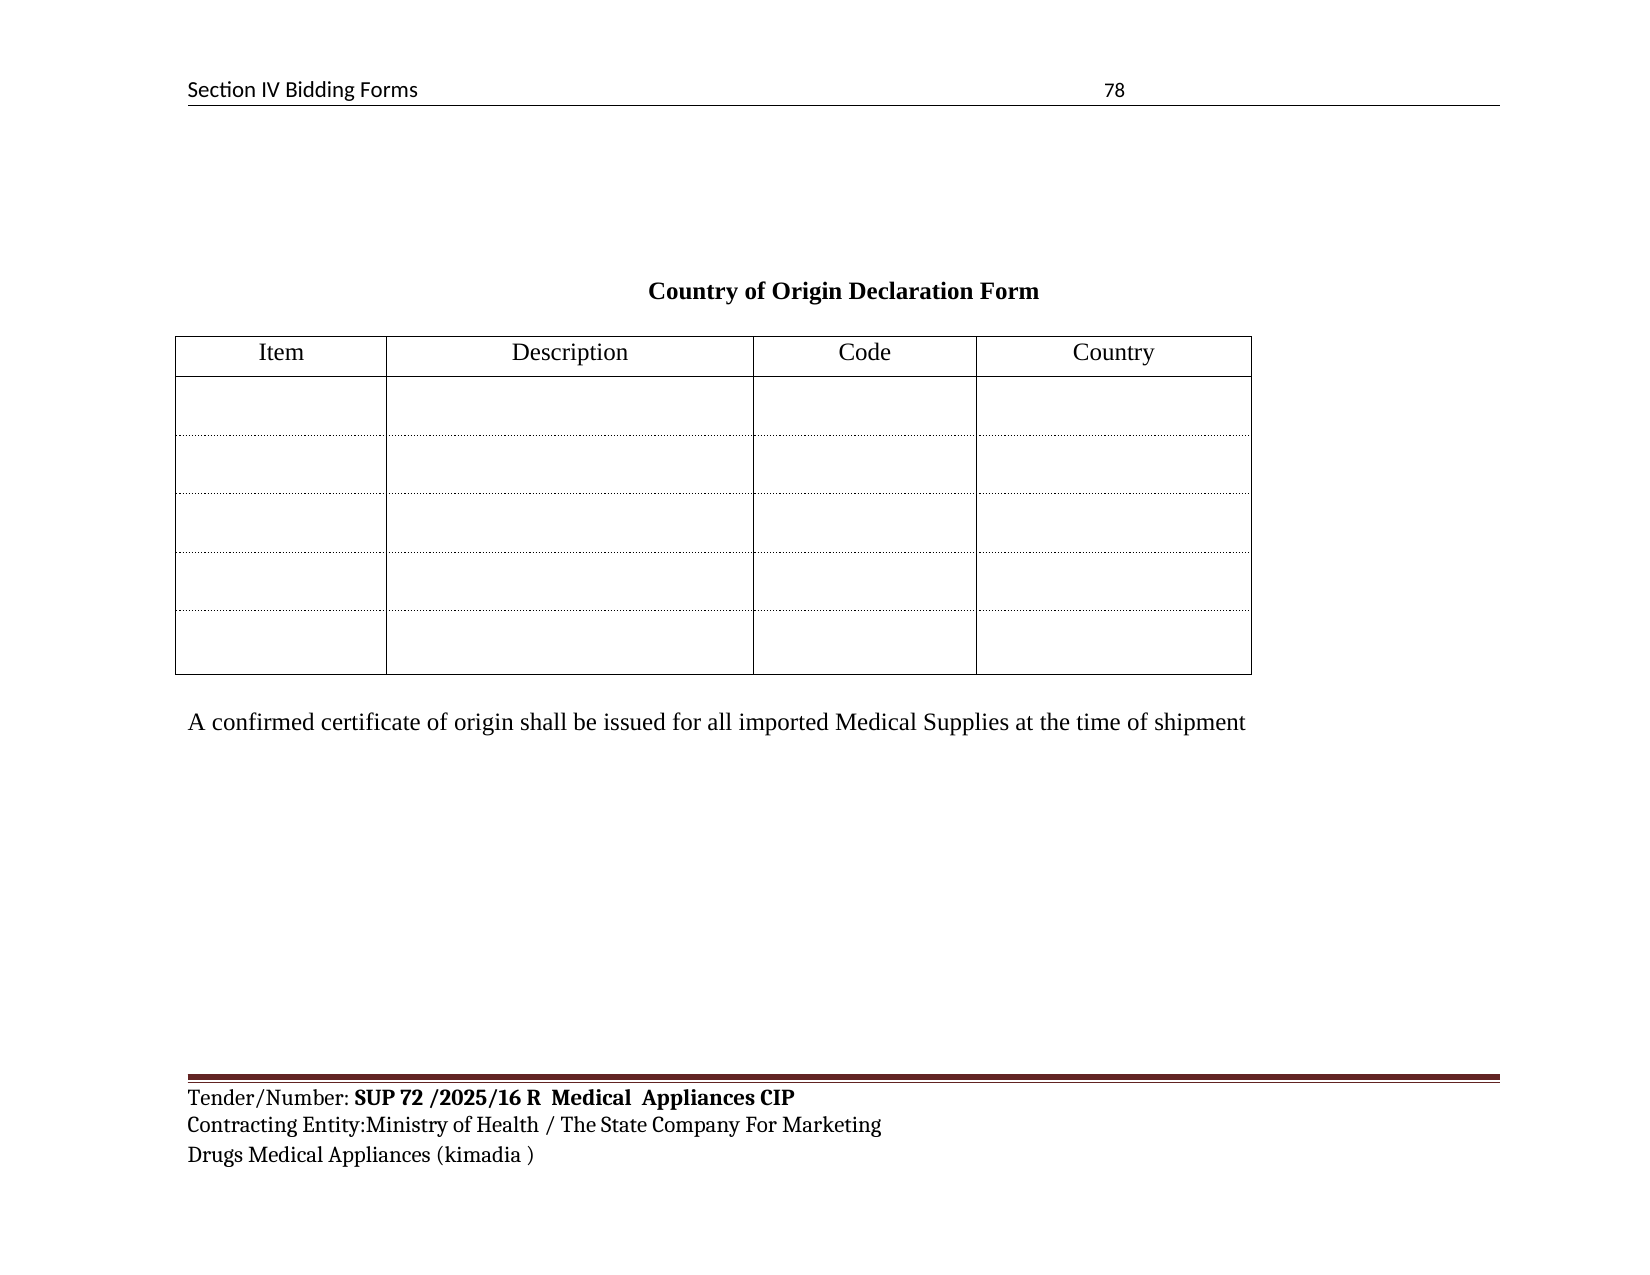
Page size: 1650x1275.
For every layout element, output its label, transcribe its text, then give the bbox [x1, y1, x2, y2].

table_cell [176, 435, 386, 493]
table_cell [754, 377, 976, 434]
table_cell [387, 552, 753, 610]
table_cell [977, 377, 1251, 434]
table_cell [754, 435, 976, 493]
table_cell [754, 493, 976, 552]
table_header Item [176, 337, 386, 376]
table_header Code [754, 337, 976, 376]
table_cell [387, 610, 753, 674]
table_cell [387, 435, 753, 493]
table_cell [387, 377, 753, 434]
table_header Country [977, 337, 1251, 376]
table_cell [754, 610, 976, 674]
table_cell [176, 493, 386, 552]
text Country of Origin Declaration Form [187, 277, 1500, 305]
table_cell [977, 552, 1251, 610]
table_cell [176, 377, 386, 434]
text A confirmed certificate of origin shall be issued for all imported Medical Supplies at the time of shipment [187, 707, 1500, 736]
table_cell [977, 435, 1251, 493]
table_header Description [387, 337, 753, 376]
table_cell [977, 493, 1251, 552]
table_cell [977, 610, 1251, 674]
table_cell [754, 552, 976, 610]
table_cell [387, 493, 753, 552]
table_cell [176, 610, 386, 674]
table_cell [176, 552, 386, 610]
